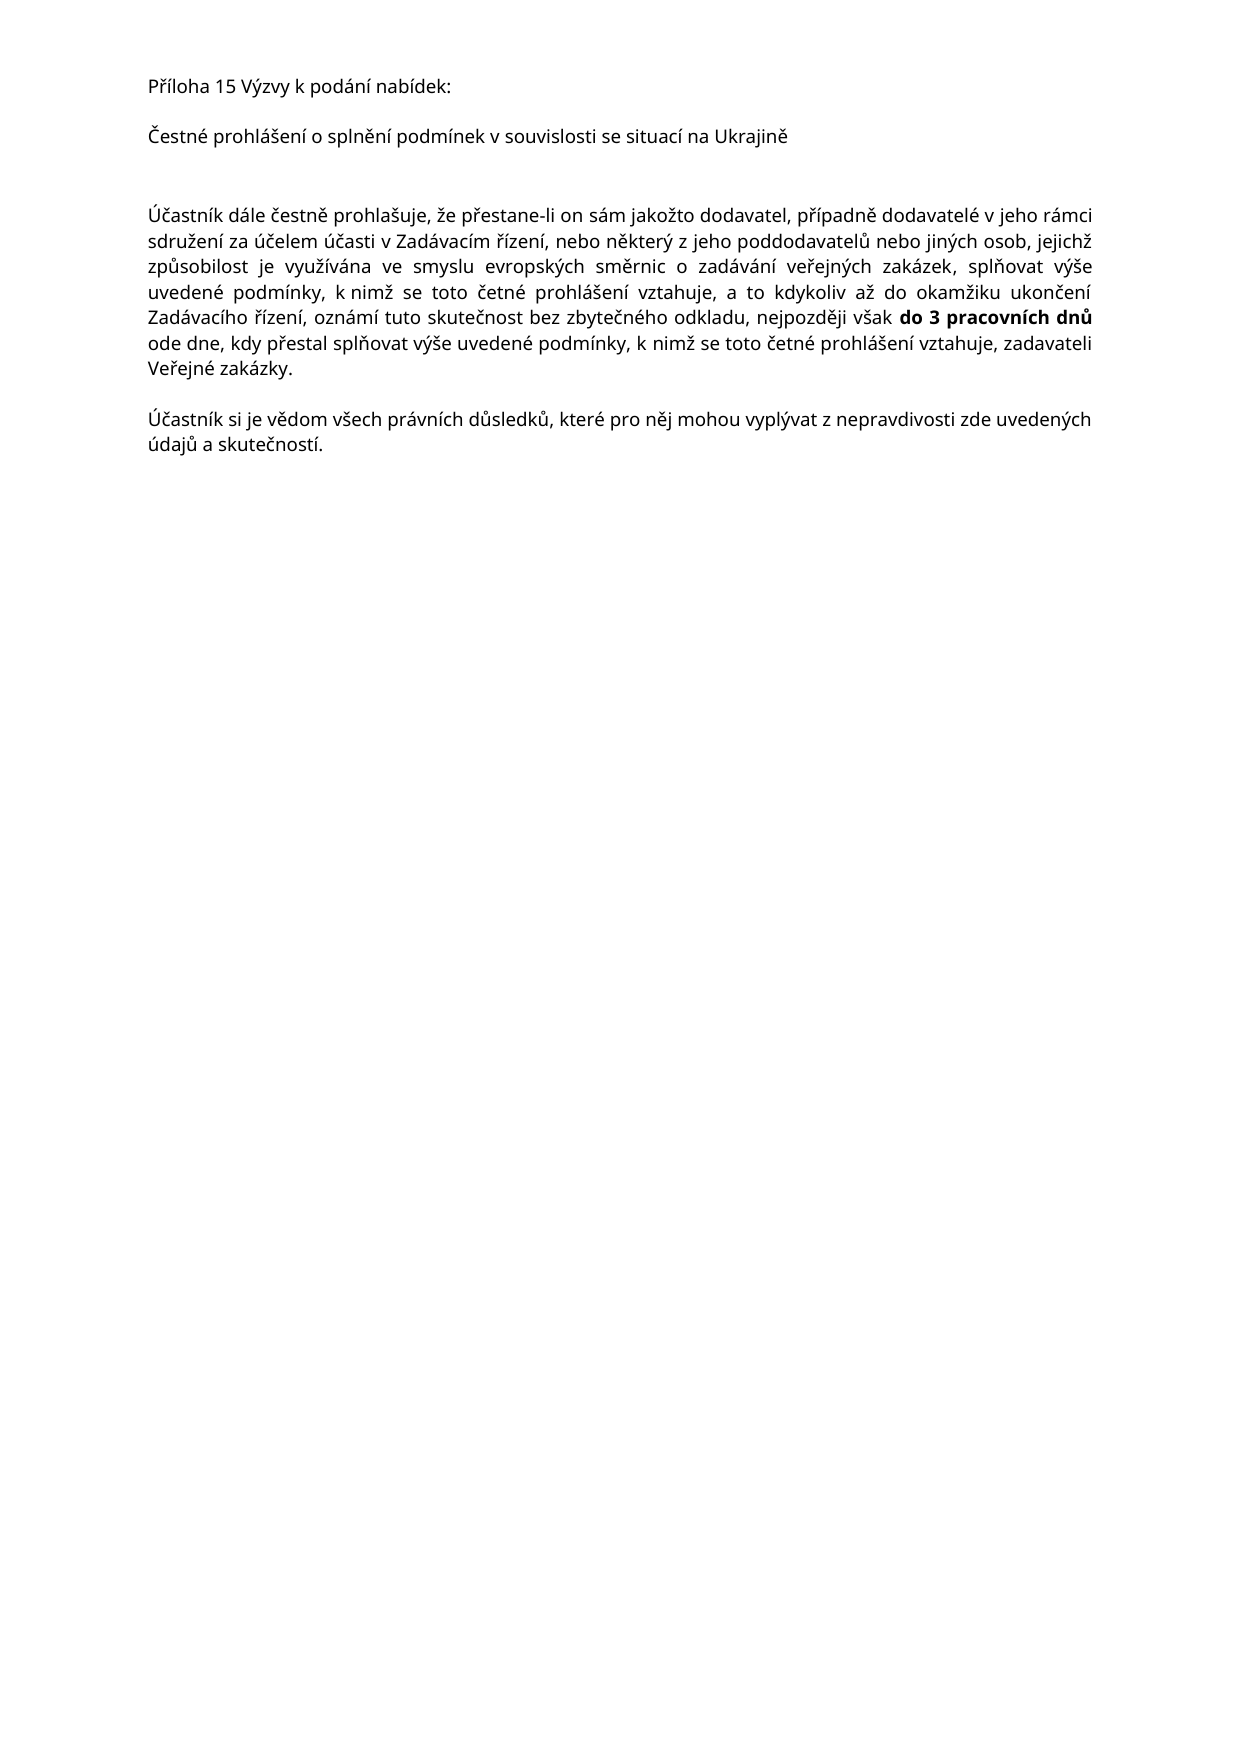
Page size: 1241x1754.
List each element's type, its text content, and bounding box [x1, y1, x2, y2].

text Účastník si je vědom všech právních důsledků, které pro něj mohou vyplývat z nepravdivosti zde uvedených údajů a skutečností. [148, 406, 1093, 457]
text Účastník dále čestně prohlašuje, že přestane-li on sám jakožto dodavatel, případně dodavatelé v jeho rámci sdružení za účelem účasti v Zadávacím řízení, nebo některý z jeho poddodavatelů nebo jiných osob, jejichž způsobilost je využívána ve smyslu evropských směrnic o zadávání veřejných zakázek, splňovat výše uvedené podmínky, k nimž se toto četné prohlášení vztahuje, a to kdykoliv až do okamžiku ukončení Zadávacího řízení, oznámí tuto skutečnost bez zbytečného odkladu, nejpozději však do 3 pracovních dnů ode dne, kdy přestal splňovat výše uvedené podmínky, k nimž se toto četné prohlášení vztahuje, zadavateli Veřejné zakázky. [148, 202, 1093, 381]
